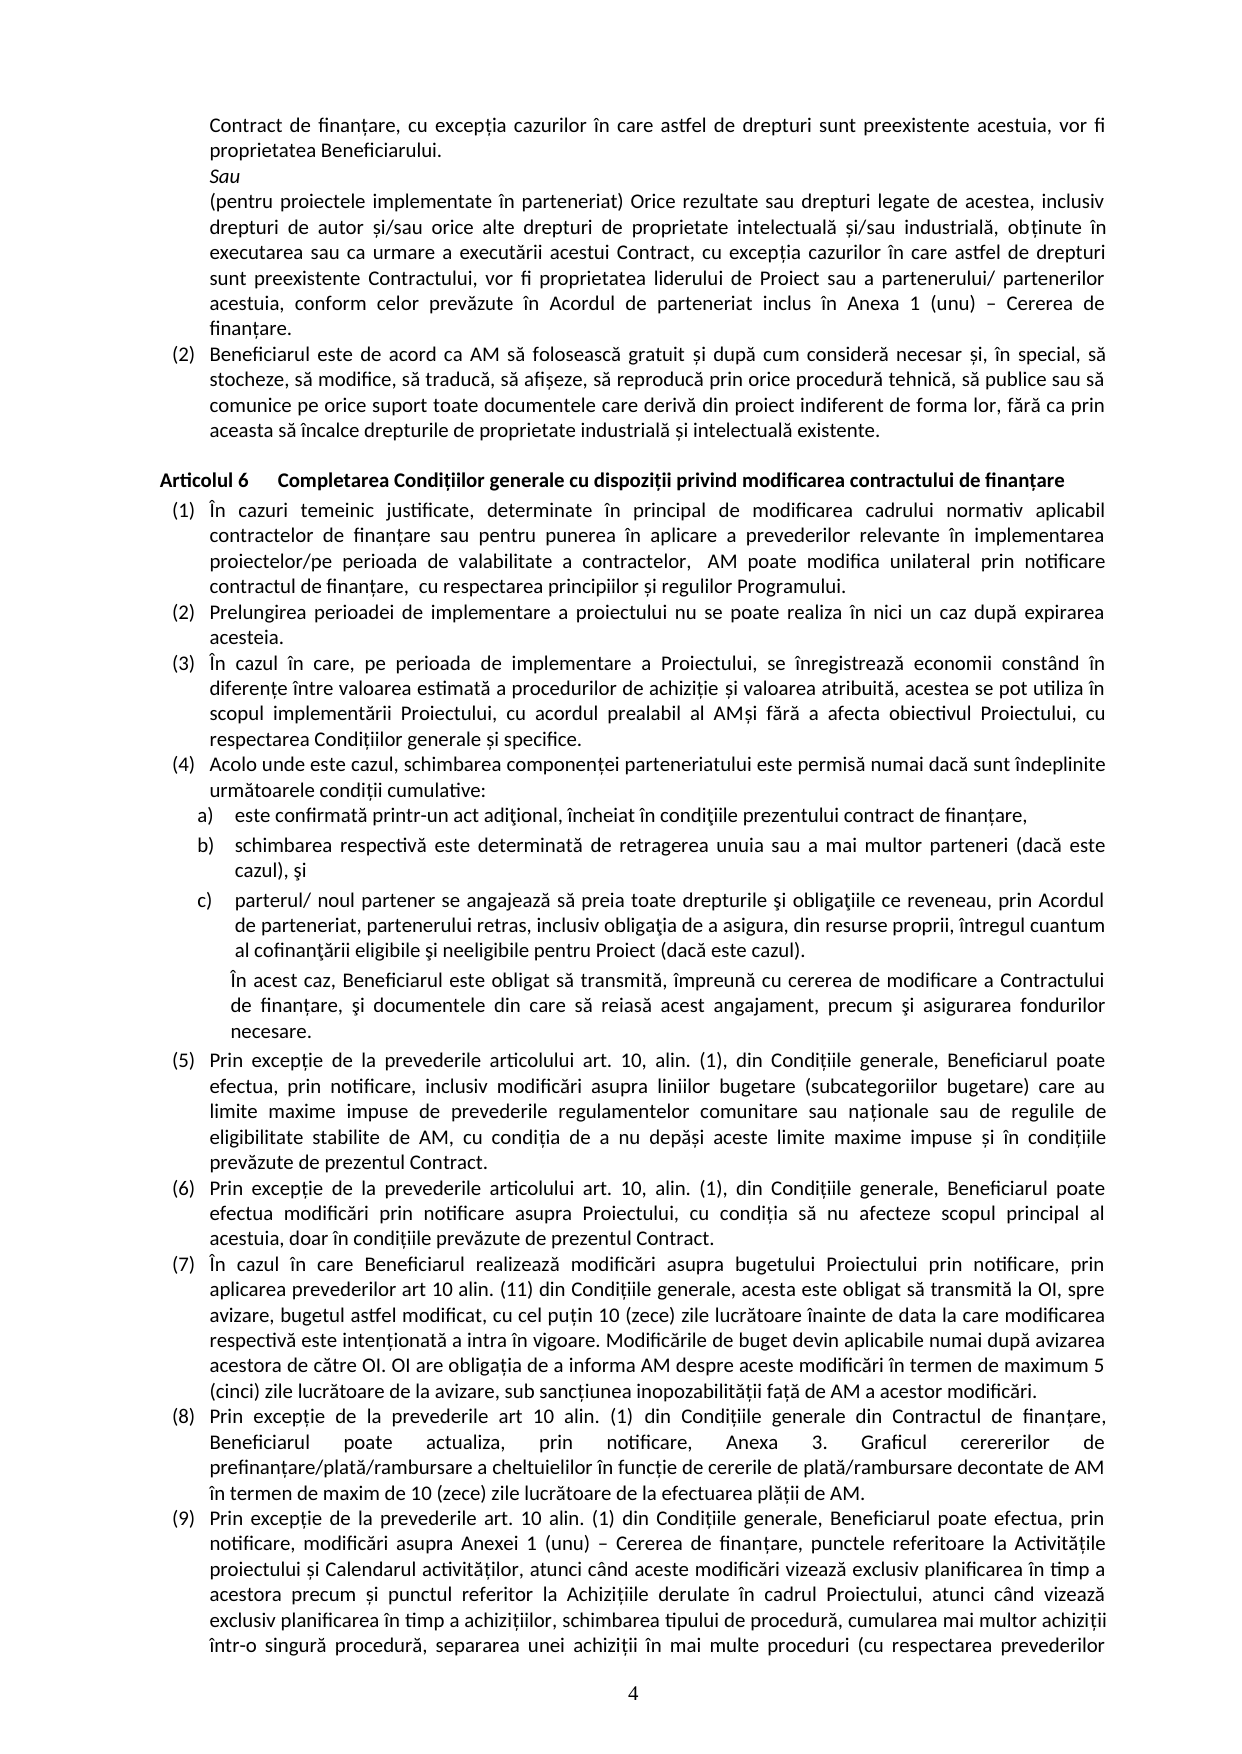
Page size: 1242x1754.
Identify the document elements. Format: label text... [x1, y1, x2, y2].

text În acest caz, Beneficiarul este obligat să transmită, împreună cu cererea de modificare a Contractului de finanțare, şi documentele din care să reiasă acest angajament, precum şi asigurarea fondurilor necesare. [230, 967, 1106, 1043]
list Acolo unde este cazul, schimbarea componenţei parteneriatului este permisă numai dacă sunt îndeplinite următoarele condiţii cumulative: [172, 751, 1106, 802]
list Beneficiarul este de acord ca AM să folosească gratuit și după cum consideră necesar și, în special, să stocheze, să modifice, să traducă, să afișeze, să reproducă prin orice procedură tehnică, să publice sau să comunice pe orice suport toate documentele care derivă din proiect indiferent de forma lor, fără ca prin aceasta să încalce drepturile de proprietate industrială și intelectuală existente. [172, 341, 1106, 443]
list Completarea Condițiilor generale cu dispoziții privind modificarea contractului de finanțare [159, 468, 1106, 493]
list În cazuri temeinic justificate, determinate în principal de modificarea cadrului normativ aplicabil contractelor de finanțare sau pentru punerea în aplicare a prevederilor relevante în implementarea proiectelor/pe perioada de valabilitate a contractelor, AM poate modifica unilateral prin notificare contractul de finanțare, cu respectarea principiilor și regulilor Programului. [172, 497, 1106, 599]
list schimbarea respectivă este determinată de retragerea unuia sau a mai multor parteneri (dacă este cazul), şi [197, 832, 1106, 883]
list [172, 112, 1106, 163]
list Prelungirea perioadei de implementare a proiectului nu se poate realiza în nici un caz după expirarea acesteia. [172, 599, 1106, 650]
list Sau [209, 163, 1106, 188]
list Prin excepţie de la prevederile articolului art. 10, alin. (1), din Condițiile generale, Beneficiarul poate efectua modificări prin notificare asupra Proiectului, cu condiția să nu afecteze scopul principal al acestuia, doar în condițiile prevăzute de prezentul Contract. [172, 1175, 1106, 1251]
list este confirmată printr-un act adiţional, încheiat în condiţiile prezentului contract de finanțare, [197, 802, 1106, 828]
list parterul/ noul partener se angajează să preia toate drepturile şi obligaţiile ce reveneau, prin Acordul de parteneriat, partenerului retras, inclusiv obligaţia de a asigura, din resurse proprii, întregul cuantum al cofinanţării eligibile şi neeligibile pentru Proiect (dacă este cazul). [197, 887, 1106, 963]
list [172, 1505, 1106, 1658]
list (pentru proiectele implementate în parteneriat) Orice rezultate sau drepturi legate de acestea, inclusiv drepturi de autor şi/sau orice alte drepturi de proprietate intelectuală şi/sau industrială, obţinute în executarea sau ca urmare a executării acestui Contract, cu excepţia cazurilor în care astfel de drepturi sunt preexistente Contractului, vor fi proprietatea liderului de Proiect sau a partenerului/ partenerilor acestuia, conform celor prevăzute în Acordul de parteneriat inclus în Anexa 1 (unu) – Cererea de finanțare. [209, 188, 1106, 341]
list În cazul în care Beneficiarul realizează modificări asupra bugetului Proiectului prin notificare, prin aplicarea prevederilor art 10 alin. (11) din Condițiile generale, acesta este obligat să transmită la OI, spre avizare, bugetul astfel modificat, cu cel puţin 10 (zece) zile lucrătoare înainte de data la care modificarea respectivă este intenţionată a intra în vigoare. Modificările de buget devin aplicabile numai după avizarea acestora de către OI. OI are obligaţia de a informa AM despre aceste modificări în termen de maximum 5 (cinci) zile lucrătoare de la avizare, sub sancţiunea inopozabilităţii faţă de AM a acestor modificări. [172, 1251, 1106, 1403]
list În cazul în care, pe perioada de implementare a Proiectului, se înregistrează economii constând în diferențe între valoarea estimată a procedurilor de achiziție și valoarea atribuită, acestea se pot utiliza în scopul implementării Proiectului, cu acordul prealabil al AMși fără a afecta obiectivul Proiectului, cu respectarea Condițiilor generale și specifice. [172, 650, 1106, 751]
list Prin excepţie de la prevederile articolului art. 10, alin. (1), din Condițiile generale, Beneficiarul poate efectua, prin notificare, inclusiv modificări asupra liniilor bugetare (subcategoriilor bugetare) care au limite maxime impuse de prevederile regulamentelor comunitare sau naţionale sau de regulile de eligibilitate stabilite de AM, cu condiţia de a nu depăşi aceste limite maxime impuse și în condițiile prevăzute de prezentul Contract. [172, 1048, 1106, 1175]
list Prin excepţie de la prevederile art 10 alin. (1) din Condițiile generale din Contractul de finanţare, Beneficiarul poate actualiza, prin notificare, Anexa 3. Graficul cerererilor de prefinanțare/plată/rambursare a cheltuielilor în funcție de cererile de plată/rambursare decontate de AM în termen de maxim de 10 (zece) zile lucrătoare de la efectuarea plății de AM. [172, 1403, 1106, 1505]
